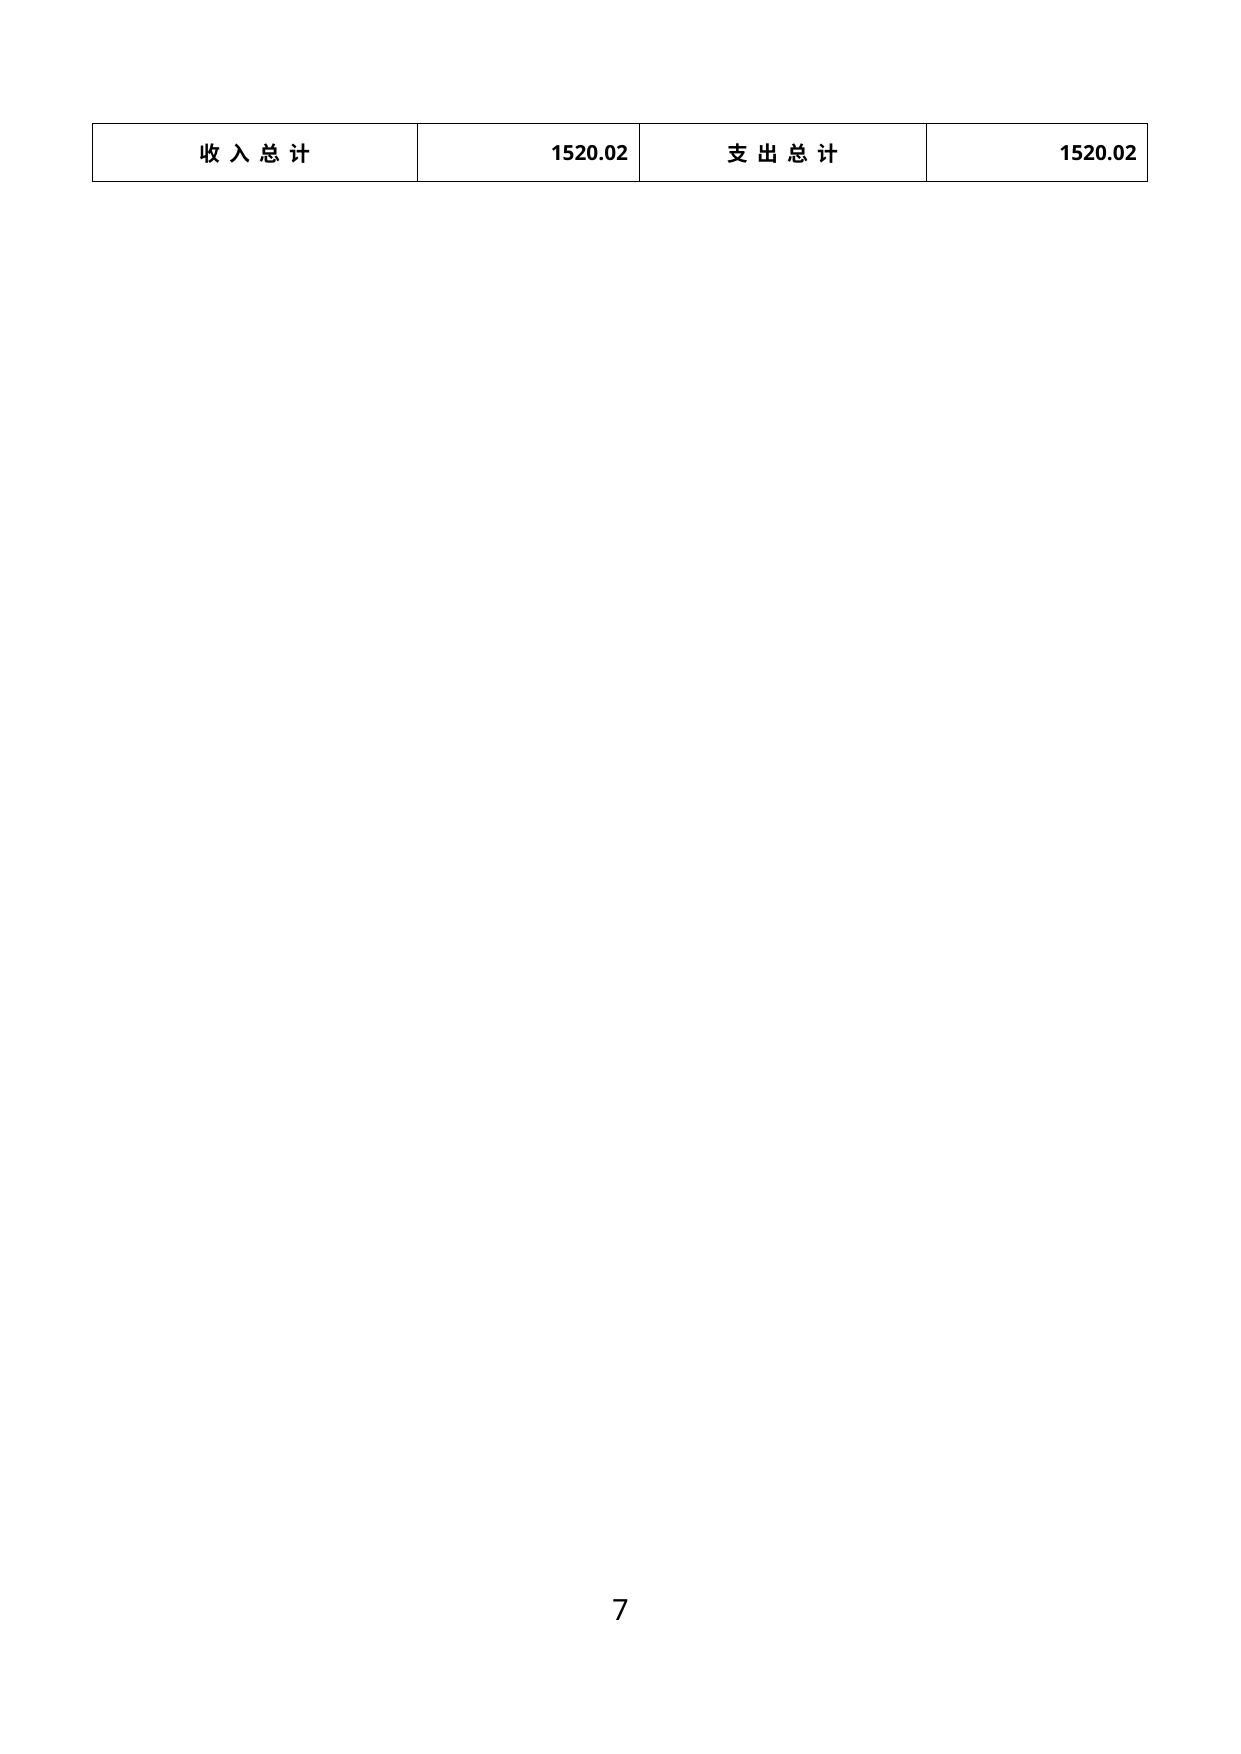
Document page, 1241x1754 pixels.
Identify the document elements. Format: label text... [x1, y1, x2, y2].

table_cell 收 入 总 计 [93, 124, 417, 181]
table_cell 1520.02 [927, 124, 1147, 181]
table_cell 1520.02 [418, 124, 639, 181]
table_cell 支 出 总 计 [640, 124, 926, 181]
